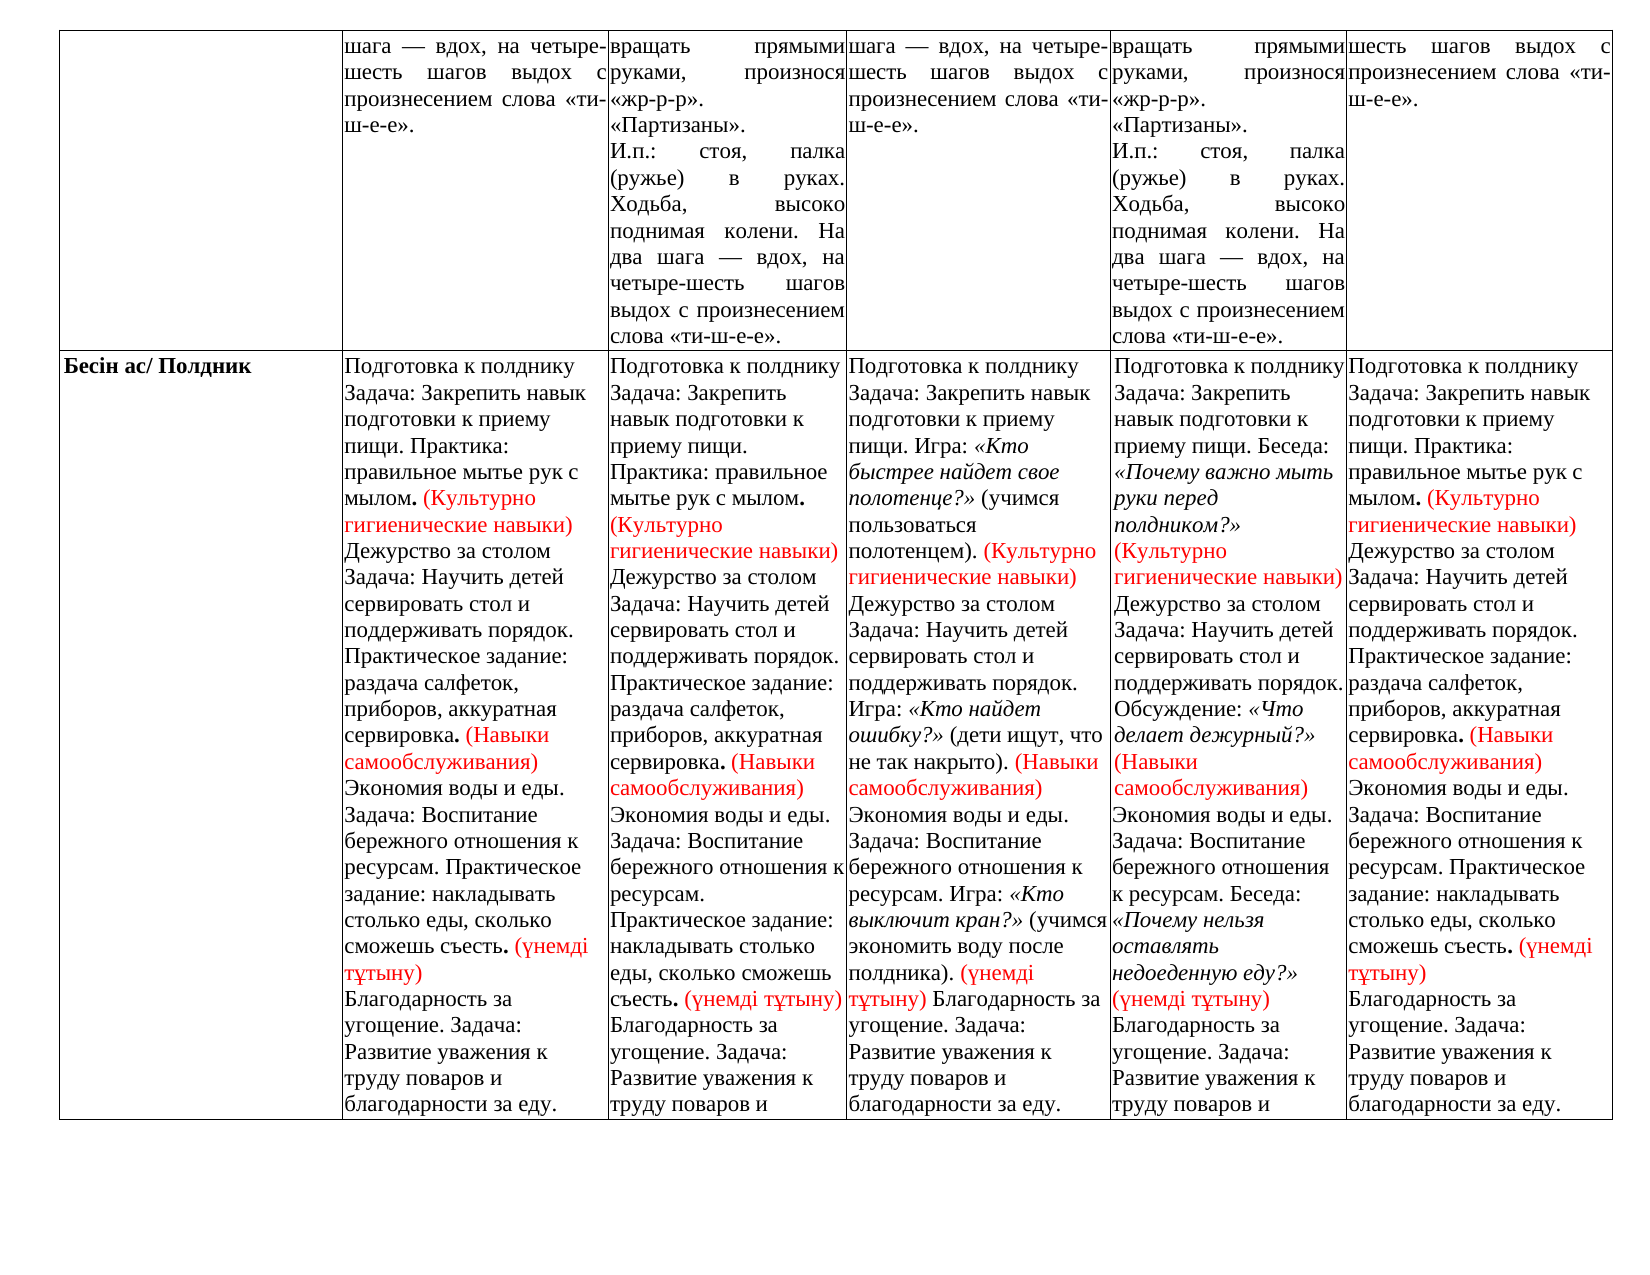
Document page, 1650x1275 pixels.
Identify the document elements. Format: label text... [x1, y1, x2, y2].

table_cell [609, 351, 846, 1118]
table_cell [847, 351, 1110, 1118]
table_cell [1111, 31, 1346, 350]
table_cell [847, 31, 1110, 350]
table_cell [343, 351, 608, 1118]
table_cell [609, 31, 846, 350]
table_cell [1347, 31, 1612, 350]
table_cell Бесін ас/ Полдник [60, 351, 342, 1118]
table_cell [1111, 351, 1346, 1118]
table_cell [60, 31, 342, 350]
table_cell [1347, 351, 1612, 1118]
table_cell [343, 31, 608, 350]
